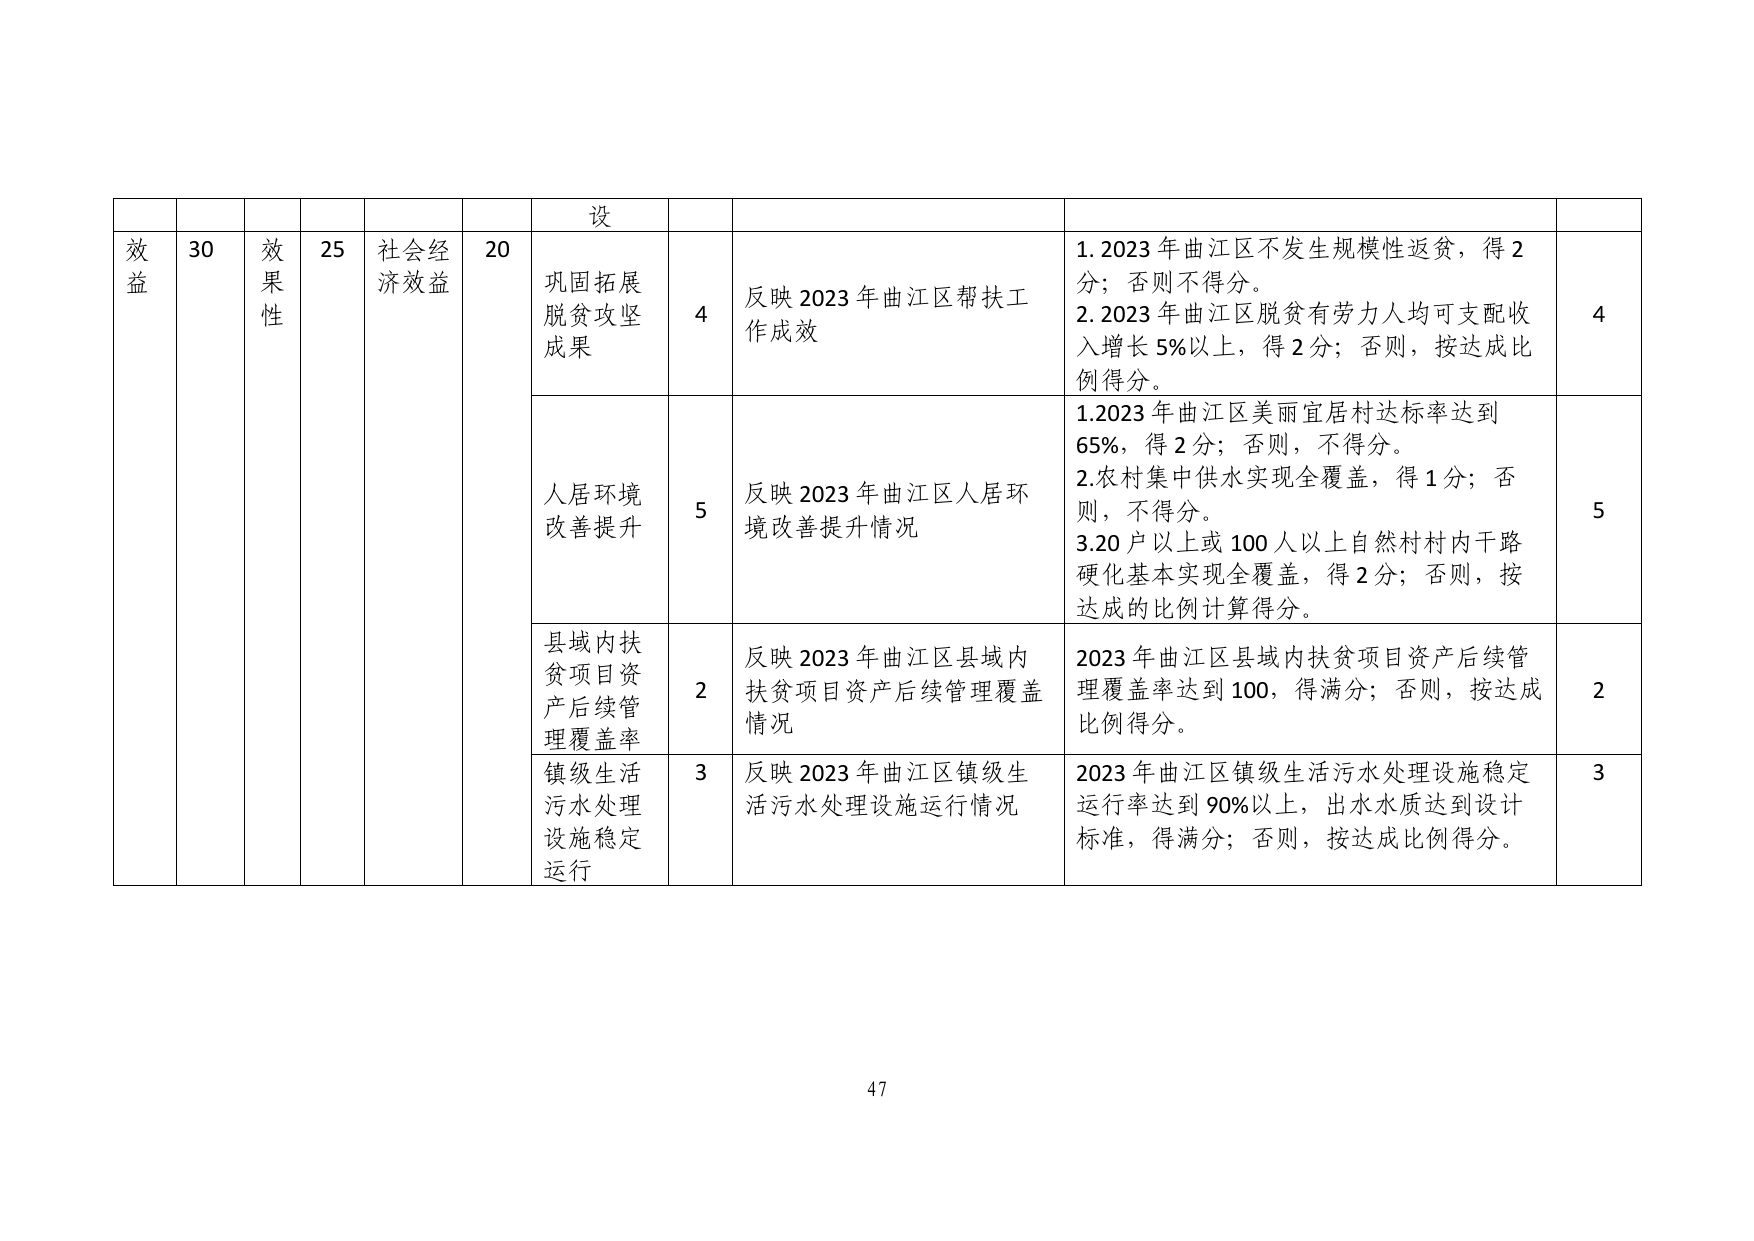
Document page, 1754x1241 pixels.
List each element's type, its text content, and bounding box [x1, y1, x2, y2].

table_cell 反映2023年曲江区人居环境改善提升情况 [733, 396, 1064, 623]
table_cell 县域内扶贫项目资产后续管理覆盖率 [532, 624, 668, 754]
table_cell 2 [669, 624, 732, 754]
table_cell 反映2023年曲江区镇级生活污水处理设施运行情况 [733, 755, 1064, 885]
table_cell 效益 [114, 232, 176, 885]
table_cell 5 [1557, 396, 1641, 623]
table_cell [1065, 199, 1556, 231]
table_cell 县域医共体基层医疗机构特色科室建设 [532, 199, 668, 231]
table_cell 4 [1557, 232, 1641, 395]
table_cell 25 [301, 232, 364, 885]
table_cell 20 [463, 232, 531, 885]
table_cell 效果性 [245, 232, 300, 885]
table_cell 2023年曲江区镇级生活污水处理设施稳定运行率达到90%以上，出水水质达到设计标准，得满分；否则，按达成比例得分。 [1065, 755, 1556, 885]
table_cell 2023年曲江区不发生规模性返贫，得2分；否则不得分。 2023年曲江区脱贫有劳力人均可支配收入增长5%以上，得2分；否则，按达成比例得分。 [1065, 232, 1556, 395]
table_cell 3 [1557, 755, 1641, 885]
table_cell 4 [669, 232, 732, 395]
table_cell 反映2023年曲江区县域内扶贫项目资产后续管理覆盖情况 [733, 624, 1064, 754]
table_cell 反映2023年曲江区帮扶工作成效 [733, 232, 1064, 395]
table_cell 镇级生活污水处理设施稳定运行 [532, 755, 668, 885]
table_cell 3 [669, 755, 732, 885]
table_cell 5 [669, 396, 732, 623]
table_cell 社会经济效益 [365, 232, 462, 885]
table_cell 人居环境改善提升 [532, 396, 668, 623]
table_cell 巩固拓展脱贫攻坚成果 [532, 232, 668, 395]
table_cell 30 [177, 232, 244, 885]
table_cell 1.2023年曲江区美丽宜居村达标率达到65%，得2分；否则，不得分。 2.农村集中供水实现全覆盖，得1分；否则，不得分。 3.20户以上或100人以上自然村村内干路硬化基本实现全覆盖，得2分；否则，按达成的比例计算得分。 [1065, 396, 1556, 623]
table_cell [733, 199, 1064, 231]
table_cell 2 [1557, 199, 1641, 231]
table_cell 2 [669, 199, 732, 231]
table_cell 2023年曲江区县域内扶贫项目资产后续管理覆盖率达到100，得满分；否则，按达成比例得分。 [1065, 624, 1556, 754]
table_cell 2 [1557, 624, 1641, 754]
